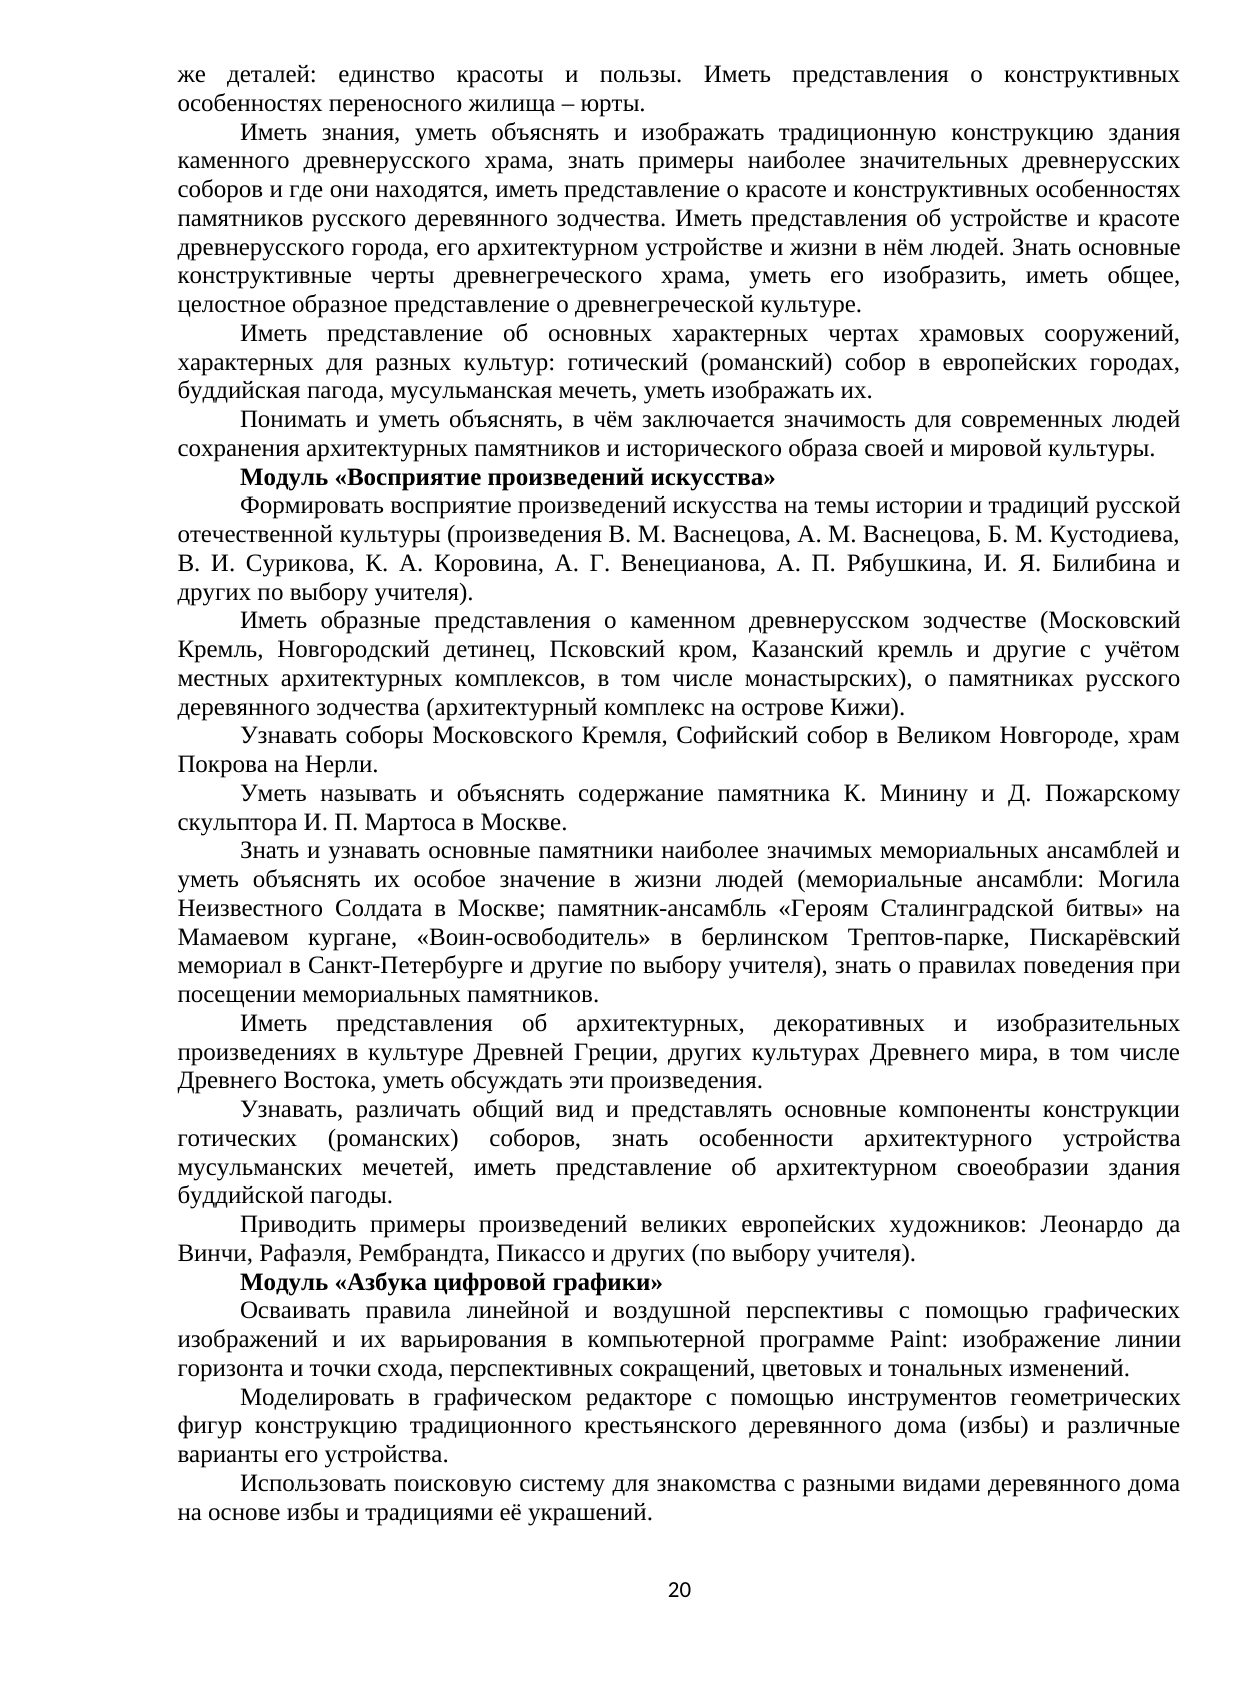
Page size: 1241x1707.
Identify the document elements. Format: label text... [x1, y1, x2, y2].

text Использовать поисковую систему для знакомства с разными видами деревянного дома на основе избы и традициями её украшений. [177, 1468, 1181, 1525]
text Понимать и уметь объяснять, в чём заключается значимость для современных людей сохранения архитектурных памятников и исторического образа своей и мировой культуры. [177, 404, 1181, 462]
text Иметь образные представления о каменном древнерусском зодчестве (Московский Кремль, Новгородский детинец, Псковский кром, Казанский кремль и другие с учётом местных архитектурных комплексов, в том числе монастырских), о памятниках русского деревянного зодчества (архитектурный комплекс на острове Кижи). [177, 605, 1181, 720]
text Иметь знания, уметь объяснять и изображать традиционную конструкцию здания каменного древнерусского храма, знать примеры наиболее значительных древнерусских соборов и где они находятся, иметь представление о красоте и конструктивных особенностях памятников русского деревянного зодчества. Иметь представления об устройстве и красоте древнерусского города, его архитектурном устройстве и жизни в нём людей. Знать основные конструктивные черты древнегреческого храма, уметь его изобразить, иметь общее, целостное образное представление о древнегреческой культуре. [177, 117, 1181, 318]
text Узнавать, различать общий вид и представлять основные компоненты конструкции готических (романских) соборов, знать особенности архитектурного устройства мусульманских мечетей, иметь представление об архитектурном своеобразии здания буддийской пагоды. [177, 1094, 1181, 1209]
text Приводить примеры произведений великих европейских художников: Леонардо да Винчи, Рафаэля, Рембрандта, Пикассо и других (по выбору учителя). [177, 1209, 1181, 1267]
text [177, 59, 1181, 117]
text Формировать восприятие произведений искусства на темы истории и традиций русской отечественной культуры (произведения В. М. Васнецова, А. М. Васнецова, Б. М. Кустодиева, В. И. Сурикова, К. А. Коровина, А. Г. Венецианова, А. П. Рябушкина, И. Я. Билибина и других по выбору учителя). [177, 490, 1181, 605]
text Уметь называть и объяснять содержание памятника К. Минину и Д. Пожарскому скульптора И. П. Мартоса в Москве. [177, 778, 1181, 835]
text Моделировать в графическом редакторе с помощью инструментов геометрических фигур конструкцию традиционного крестьянского деревянного дома (избы) и различные варианты его устройства. [177, 1382, 1181, 1468]
text Иметь представления об архитектурных, декоративных и изобразительных произведениях в культуре Древней Греции, других культурах Древнего мира, в том числе Древнего Востока, уметь обсуждать эти произведения. [177, 1008, 1181, 1094]
text Иметь представление об основных характерных чертах храмовых сооружений, характерных для разных культур: готический (романский) собор в европейских городах, буддийская пагода, мусульманская мечеть, уметь изображать их. [177, 318, 1181, 404]
text Знать и узнавать основные памятники наиболее значимых мемориальных ансамблей и уметь объяснять их особое значение в жизни людей (мемориальные ансамбли: Могила Неизвестного Солдата в Москве; памятник-ансамбль «Героям Сталинградской битвы» на Мамаевом кургане, «Воин-освободитель» в берлинском Трептов-парке, Пискарёвский мемориал в Санкт-Петербурге и другие по выбору учителя), знать о правилах поведения при посещении мемориальных памятников. [177, 835, 1181, 1008]
text Модуль «Азбука цифровой графики» [177, 1267, 1181, 1295]
text Узнавать соборы Московского Кремля, Софийский собор в Великом Новгороде, храм Покрова на Нерли. [177, 720, 1181, 778]
text Модуль «Восприятие произведений искусства» [177, 462, 1181, 490]
text Осваивать правила линейной и воздушной перспективы с помощью графических изображений и их варьирования в компьютерной программе Paint: изображение линии горизонта и точки схода, перспективных сокращений, цветовых и тональных изменений. [177, 1295, 1181, 1382]
